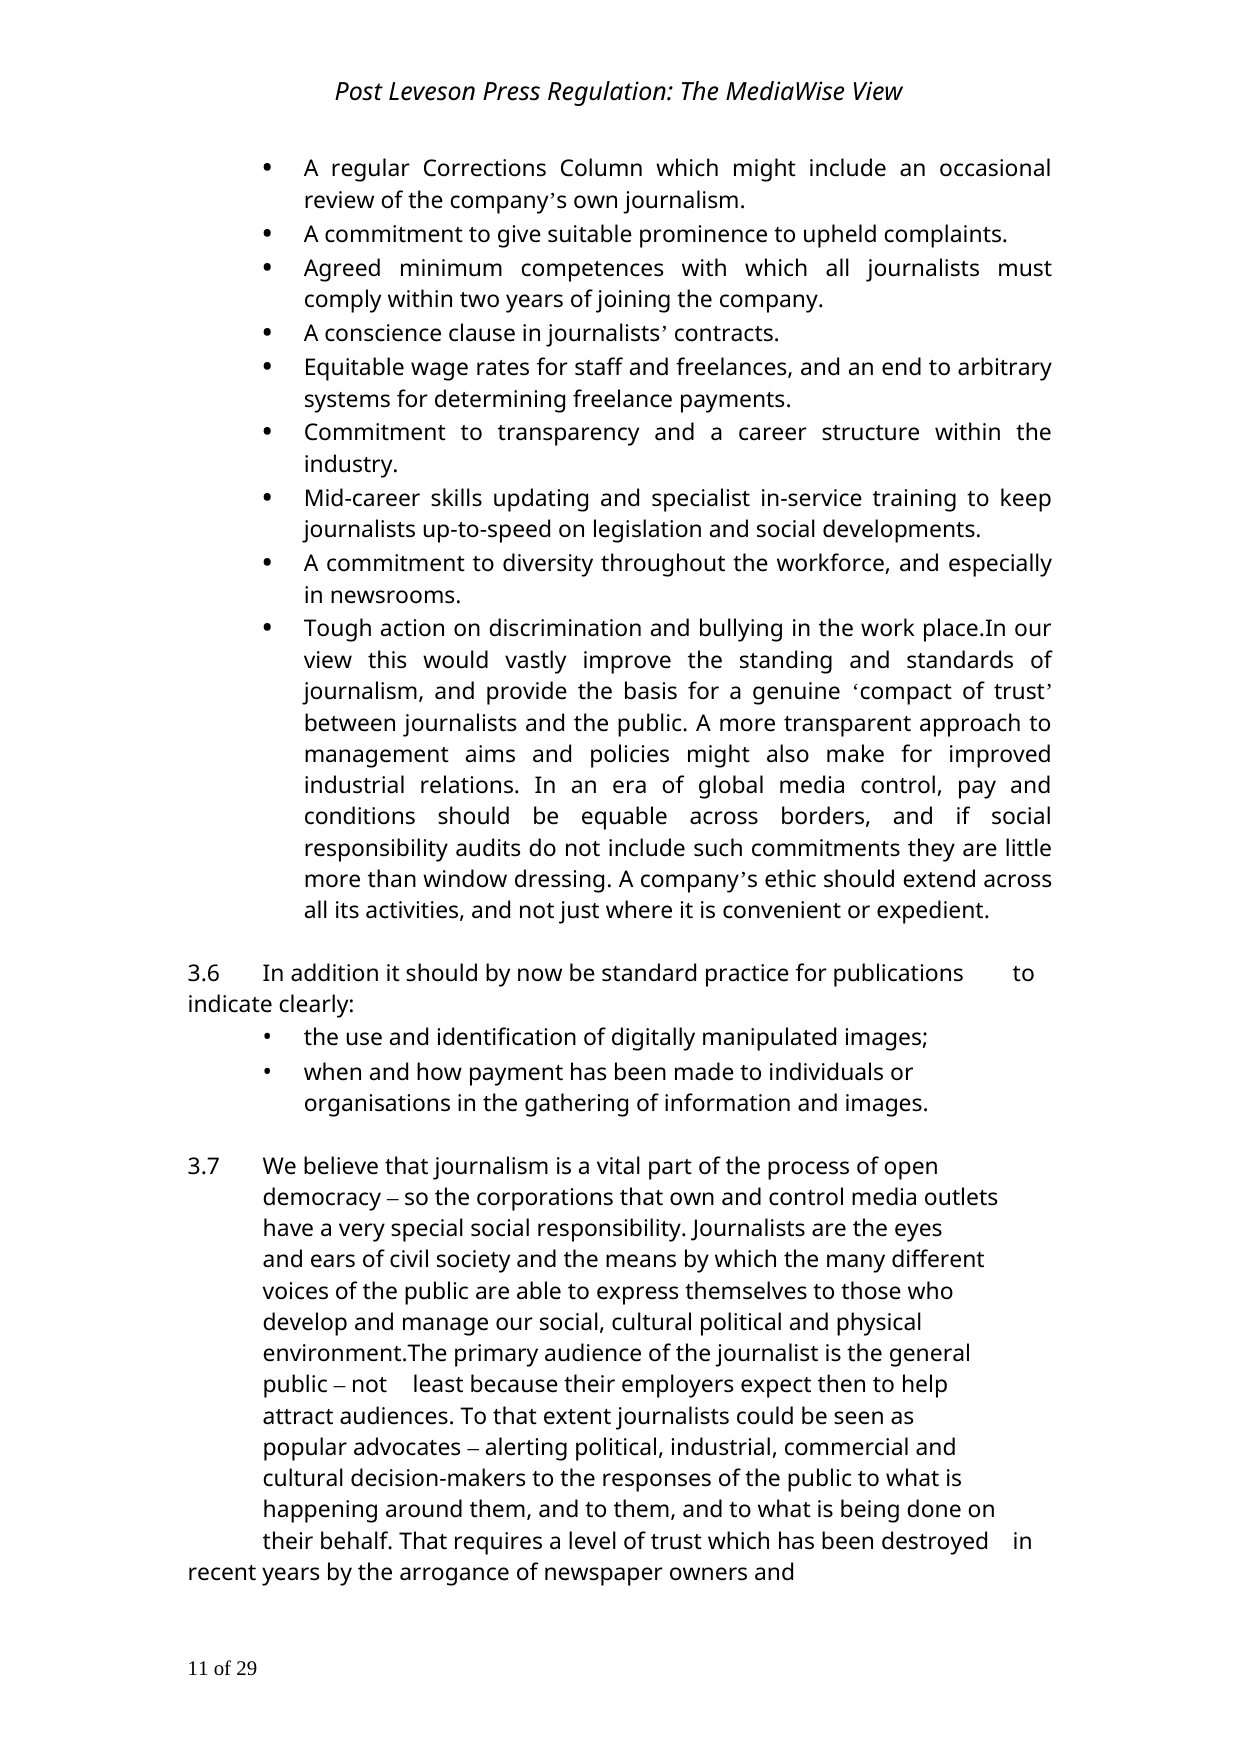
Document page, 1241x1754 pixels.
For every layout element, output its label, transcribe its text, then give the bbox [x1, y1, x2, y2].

list Tough action on discrimination and bullying in the work place.In our view this would vastly improve the standing and standards of journalism, and provide the basis for a genuine ‘compact of trust’ between journalists and the public. A more transparent approach to management aims and policies might also make for improved industrial relations. In an era of global media control, pay and conditions should be equable across borders, and if social responsibility audits do not include such commitments they are little more than window dressing. A company’s ethic should extend across all its activities, and not just where it is convenient or expedient. [262, 610, 1053, 925]
list when and how payment has been made to individuals or organisations in the gathering of information and images. [262, 1053, 1053, 1118]
list A commitment to diversity throughout the workforce, and especially in newsrooms. [262, 545, 1053, 610]
text 3.7 We believe that journalism is a vital part of the process of open democracy – so the corporations that own and control media outlets have a very special social responsibility. Journalists are the eyes and ears of civil society and the means by which the many different voices of the public are able to express themselves to those who develop and manage our social, cultural political and physical environment.The primary audience of the journalist is the general public – not least because their employers expect then to help [187, 1150, 1053, 1400]
list Equitable wage rates for staff and freelances, and an end to arbitrary systems for determining freelance payments. [262, 349, 1053, 414]
text popular advocates – alerting political, industrial, commercial and cultural decision-makers to the responses of the public to what is happening around them, and to them, and to what is being done on their behalf. That requires a level of trust which has been destroyed in recent years by the arrogance of newspaper owners and [187, 1431, 1053, 1587]
text attract audiences. To that extent journalists could be seen as [187, 1400, 1053, 1431]
list Agreed minimum competences with which all journalists must comply within two years of joining the company. [262, 249, 1053, 315]
list A commitment to give suitable prominence to upheld complaints. [262, 215, 1053, 249]
list Mid-career skills updating and specialist in-service training to keep journalists up-to-speed on legislation and social developments. [262, 479, 1053, 545]
list Commitment to transparency and a career structure within the industry. [262, 414, 1053, 479]
list the use and identification of digitally manipulated images; [262, 1019, 1053, 1053]
list A regular Corrections Column which might include an occasional review of the company’s own journalism. [262, 150, 1053, 215]
text 3.6 In addition it should by now be standard practice for publications to indicate clearly: [187, 957, 1053, 1019]
list A conscience clause in journalists’ contracts. [262, 315, 1053, 349]
